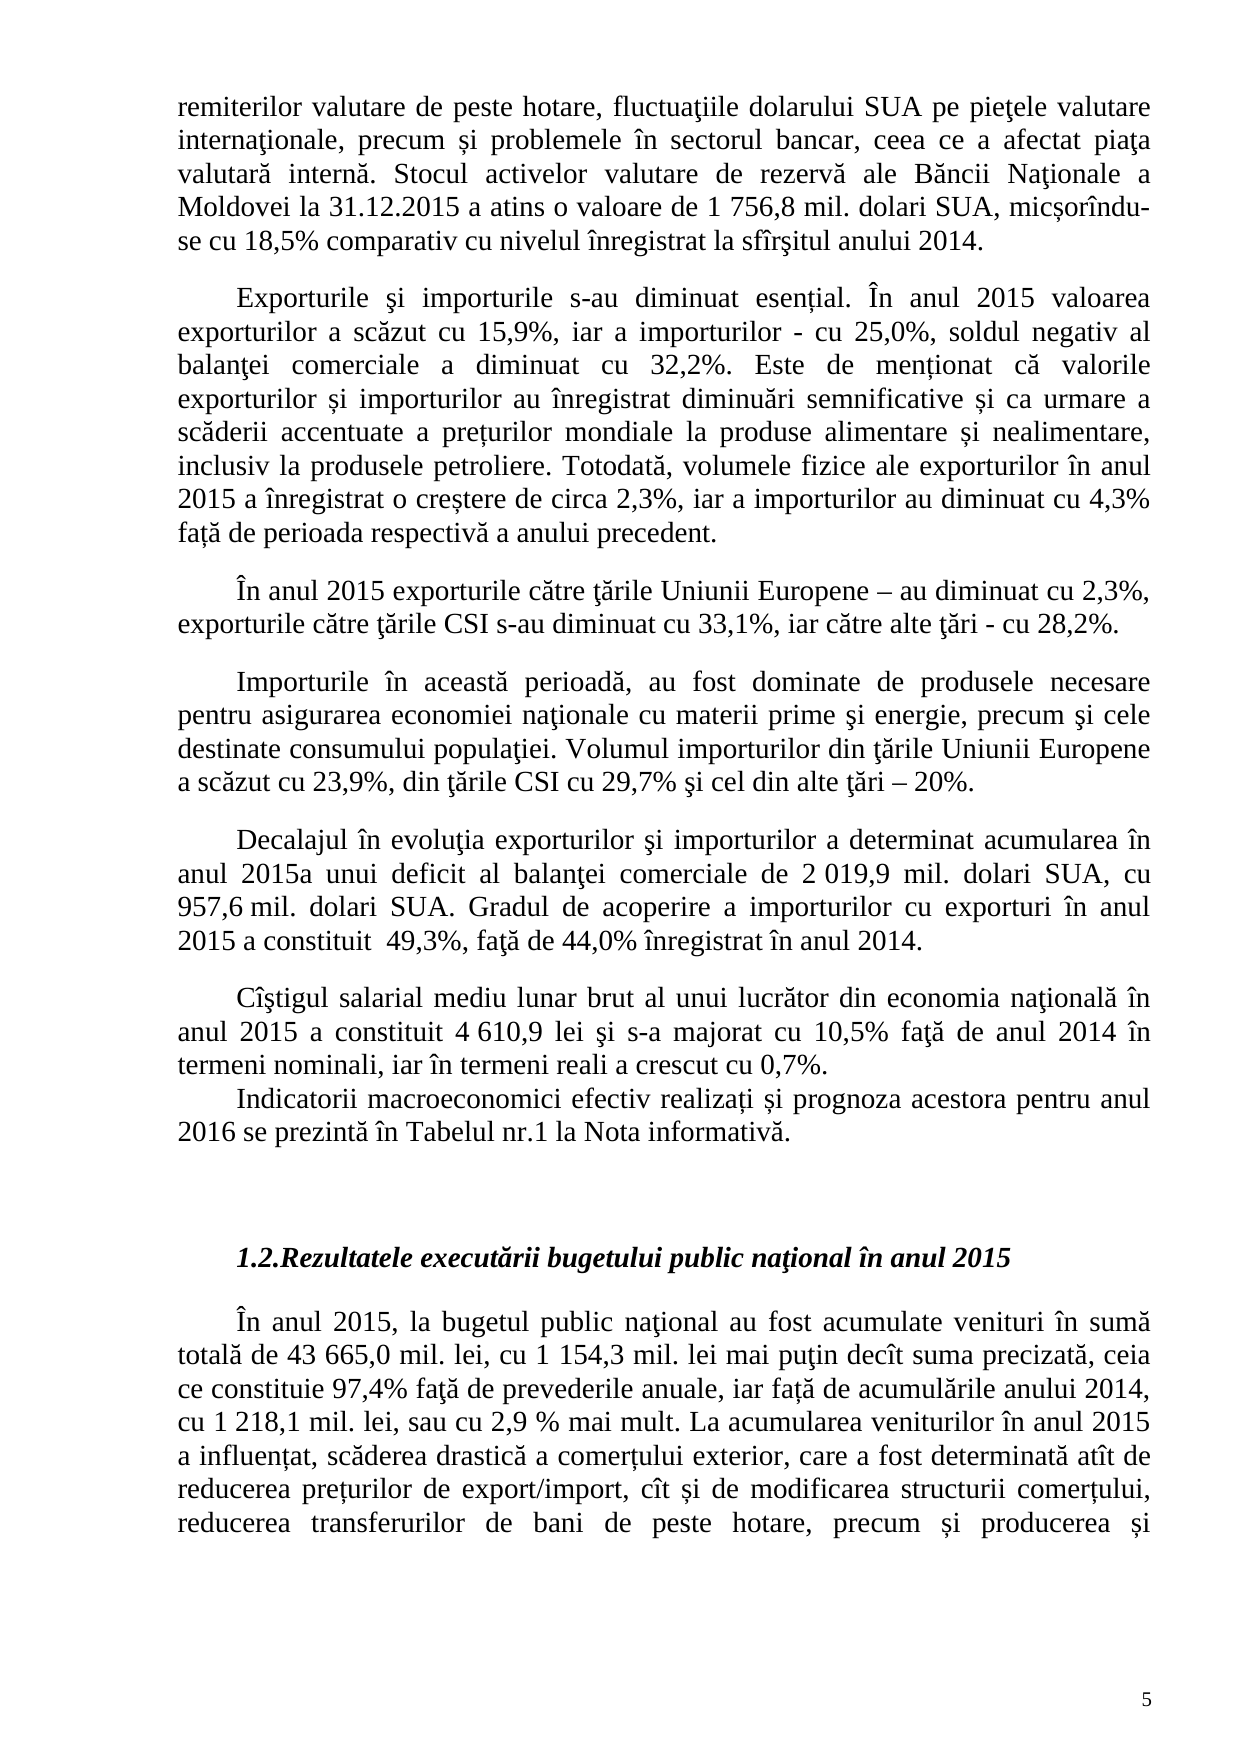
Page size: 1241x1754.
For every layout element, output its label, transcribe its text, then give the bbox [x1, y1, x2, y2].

text Importurile în această perioadă, au fost dominate de produsele necesare pentru asigurarea economiei naţionale cu materii prime şi energie, precum şi cele destinate consumului populaţiei. Volumul importurilor din ţările Uniunii Europene a scăzut cu 23,9%, din ţările CSI cu 29,7% şi cel din alte ţări – 20%. [177, 664, 1152, 798]
text Indicatorii macroeconomici efectiv realizați și prognoza acestora pentru anul 2016 se prezintă în Tabelul nr.1 la Nota informativă. [177, 1081, 1152, 1148]
text Exporturile şi importurile s-au diminuat esențial. În anul 2015 valoarea exporturilor a scăzut cu 15,9%, iar a importurilor - cu 25,0%, soldul negativ al balanţei comerciale a diminuat cu 32,2%. Este de menționat că valorile exporturilor și importurilor au înregistrat diminuări semnificative și ca urmare a scăderii accentuate a prețurilor mondiale la produse alimentare și nealimentare, inclusiv la produsele petroliere. Totodată, volumele fizice ale exporturilor în anul 2015 a înregistrat o creștere de circa 2,3%, iar a importurilor au diminuat cu 4,3% față de perioada respectivă a anului precedent. [177, 280, 1152, 549]
text Decalajul în evoluţia exporturilor şi importurilor a determinat acumularea în anul 2015a unui deficit al balanţei comerciale de 2 019,9 mil. dolari SUA, cu 957,6 mil. dolari SUA. Gradul de acoperire a importurilor cu exporturi în anul 2015 a constituit 49,3%, faţă de 44,0% înregistrat în anul 2014. [177, 822, 1152, 956]
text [177, 1304, 1152, 1538]
text În anul 2015 exporturile către ţările Uniunii Europene – au diminuat cu 2,3%, exporturile către ţările CSI s-au diminuat cu 33,1%, iar către alte ţări - cu 28,2%. [177, 573, 1152, 640]
text Cîştigul salarial mediu lunar brut al unui lucrător din economia naţională în anul 2015 a constituit 4 610,9 lei şi s-a majorat cu 10,5% faţă de anul 2014 în termeni nominali, iar în termeni reali a crescut cu 0,7%. [177, 980, 1152, 1081]
text 1.2.Rezultatele executării bugetului public naţional în anul 2015 [177, 1240, 1152, 1274]
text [177, 89, 1152, 256]
